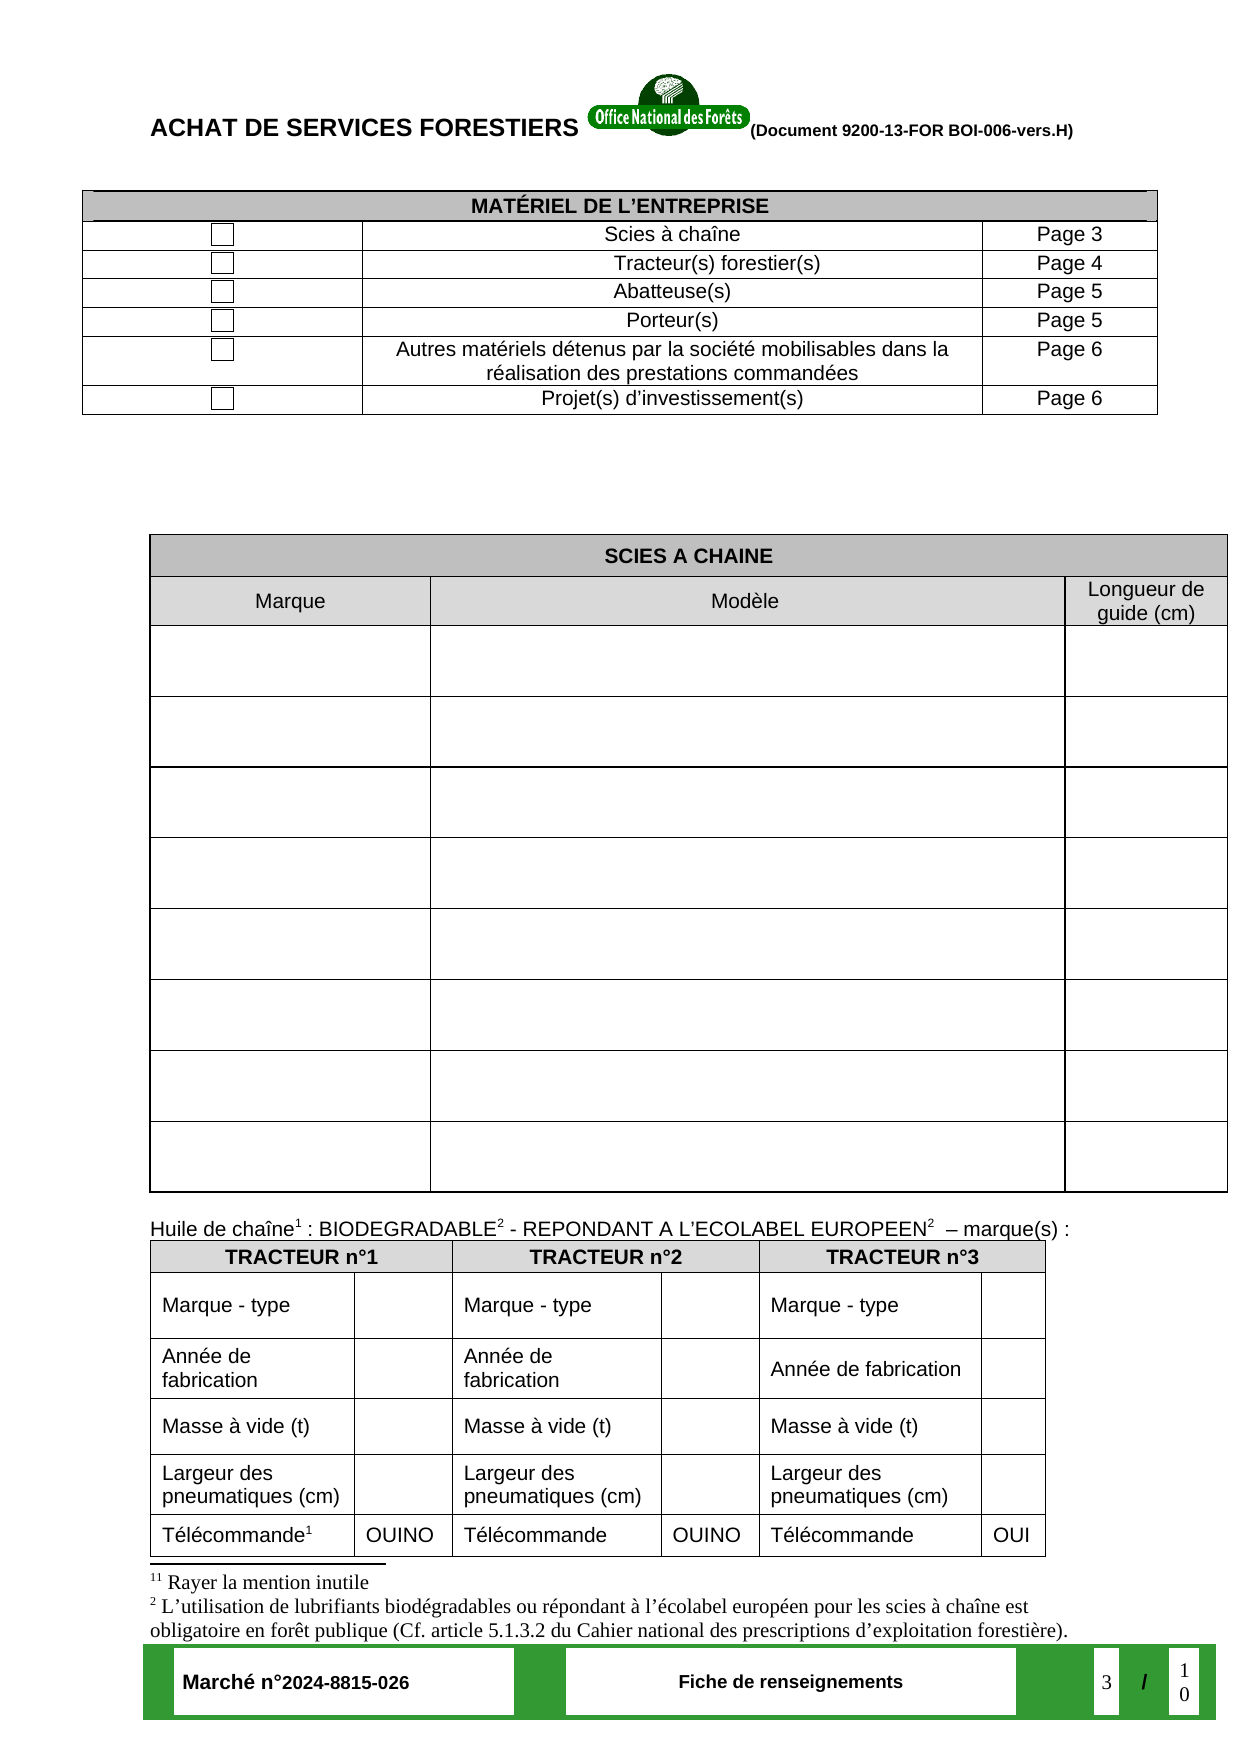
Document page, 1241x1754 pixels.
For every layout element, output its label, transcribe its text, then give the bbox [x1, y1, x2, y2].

picture [586, 73, 751, 137]
table_cell [355, 1455, 452, 1514]
table_cell [431, 980, 1064, 1050]
table_cell [431, 1122, 1064, 1191]
table_cell [151, 909, 430, 979]
table_cell Masse à vide (t) [453, 1399, 661, 1454]
table_cell OUINON [662, 1515, 759, 1556]
table_cell [83, 279, 362, 307]
table_header TRACTEUR n°3 [760, 1241, 1045, 1272]
table_cell OUI NON [982, 1515, 1045, 1556]
table_cell Page 4 [983, 251, 1157, 278]
table_cell [982, 1339, 1045, 1398]
table_cell Autres matériels détenus par la société mobilisables dans la réalisation des prestations commandées [363, 337, 982, 385]
table_cell [982, 1399, 1045, 1454]
table_cell [355, 1273, 452, 1338]
table_header TRACTEUR n°1 [151, 1241, 452, 1272]
table_cell [662, 1455, 759, 1514]
table_cell Année de fabrication [760, 1339, 981, 1398]
table_cell Marque [151, 577, 430, 625]
table_cell [151, 1122, 430, 1191]
table_cell [83, 386, 362, 413]
table_cell Largeur des pneumatiques (cm) [760, 1455, 981, 1514]
table_cell [1066, 838, 1227, 908]
table_cell [662, 1273, 759, 1338]
table_cell Masse à vide (t) [151, 1399, 354, 1454]
table_cell [355, 1339, 452, 1398]
table_cell Porteur(s) [363, 308, 982, 336]
table_cell Télécommande [453, 1515, 661, 1556]
table_cell Longueur de guide (cm) [1066, 577, 1227, 625]
table_header TRACTEUR n°2 [453, 1241, 759, 1272]
table_cell [151, 697, 430, 766]
table_cell Projet(s) d’investissement(s) [363, 386, 982, 413]
table_cell [1066, 697, 1227, 766]
table_cell [1066, 626, 1227, 696]
table_cell [151, 980, 430, 1050]
table_cell [431, 697, 1064, 766]
table_cell [431, 1051, 1064, 1121]
table_cell Modèle [431, 577, 1064, 625]
table_cell [83, 222, 362, 249]
table_cell Tracteur(s) forestier(s) [363, 251, 982, 278]
table_cell Page 5 [983, 308, 1157, 336]
table_header MATÉRIEL DE L’ENTREPRISE [83, 191, 1157, 221]
table_cell [431, 768, 1064, 837]
table_cell Largeur des pneumatiques (cm) [453, 1455, 661, 1514]
table_cell Page 5 [983, 279, 1157, 307]
table_cell Scies à chaîne [363, 222, 982, 249]
table_cell Masse à vide (t) [760, 1399, 981, 1454]
table_cell Marque - type [760, 1273, 981, 1338]
table_cell [1066, 980, 1227, 1050]
table_cell [662, 1339, 759, 1398]
table_cell [431, 909, 1064, 979]
table_cell [1066, 1051, 1227, 1121]
table_cell [355, 1399, 452, 1454]
table_cell [83, 308, 362, 336]
table_cell [151, 838, 430, 908]
table_cell Télécommande [760, 1515, 981, 1556]
table_cell [151, 768, 430, 837]
table_cell [431, 838, 1064, 908]
table_cell [431, 626, 1064, 696]
table_cell [83, 337, 362, 385]
table_cell [982, 1455, 1045, 1514]
table_cell Année de fabrication [453, 1339, 661, 1398]
table_cell [151, 1051, 430, 1121]
text Huile de chaîne : BIODEGRADABLE - REPONDANT A L’ECOLABEL EUROPEEN2 – marque(s) : [150, 1216, 1090, 1240]
table_cell Page 3 [983, 222, 1157, 249]
table_cell Largeur des pneumatiques (cm) [151, 1455, 354, 1514]
table_cell OUINON [355, 1515, 452, 1556]
table_cell [83, 251, 362, 278]
table_cell [662, 1399, 759, 1454]
table_cell Année de fabrication [151, 1339, 354, 1398]
table_cell [1066, 1122, 1227, 1191]
table_cell Marque - type [151, 1273, 354, 1338]
table_cell [1066, 909, 1227, 979]
table_cell Marque - type [453, 1273, 661, 1338]
table_cell [1066, 768, 1227, 837]
table_header SCIES A CHAINE [151, 535, 1227, 576]
table_cell [982, 1273, 1045, 1338]
table_cell Télécommande1 [151, 1515, 354, 1556]
table_cell [151, 626, 430, 696]
table_cell Abatteuse(s) [363, 279, 982, 307]
table_cell Page 6 [983, 337, 1157, 385]
table_cell Page 6 [983, 386, 1157, 413]
